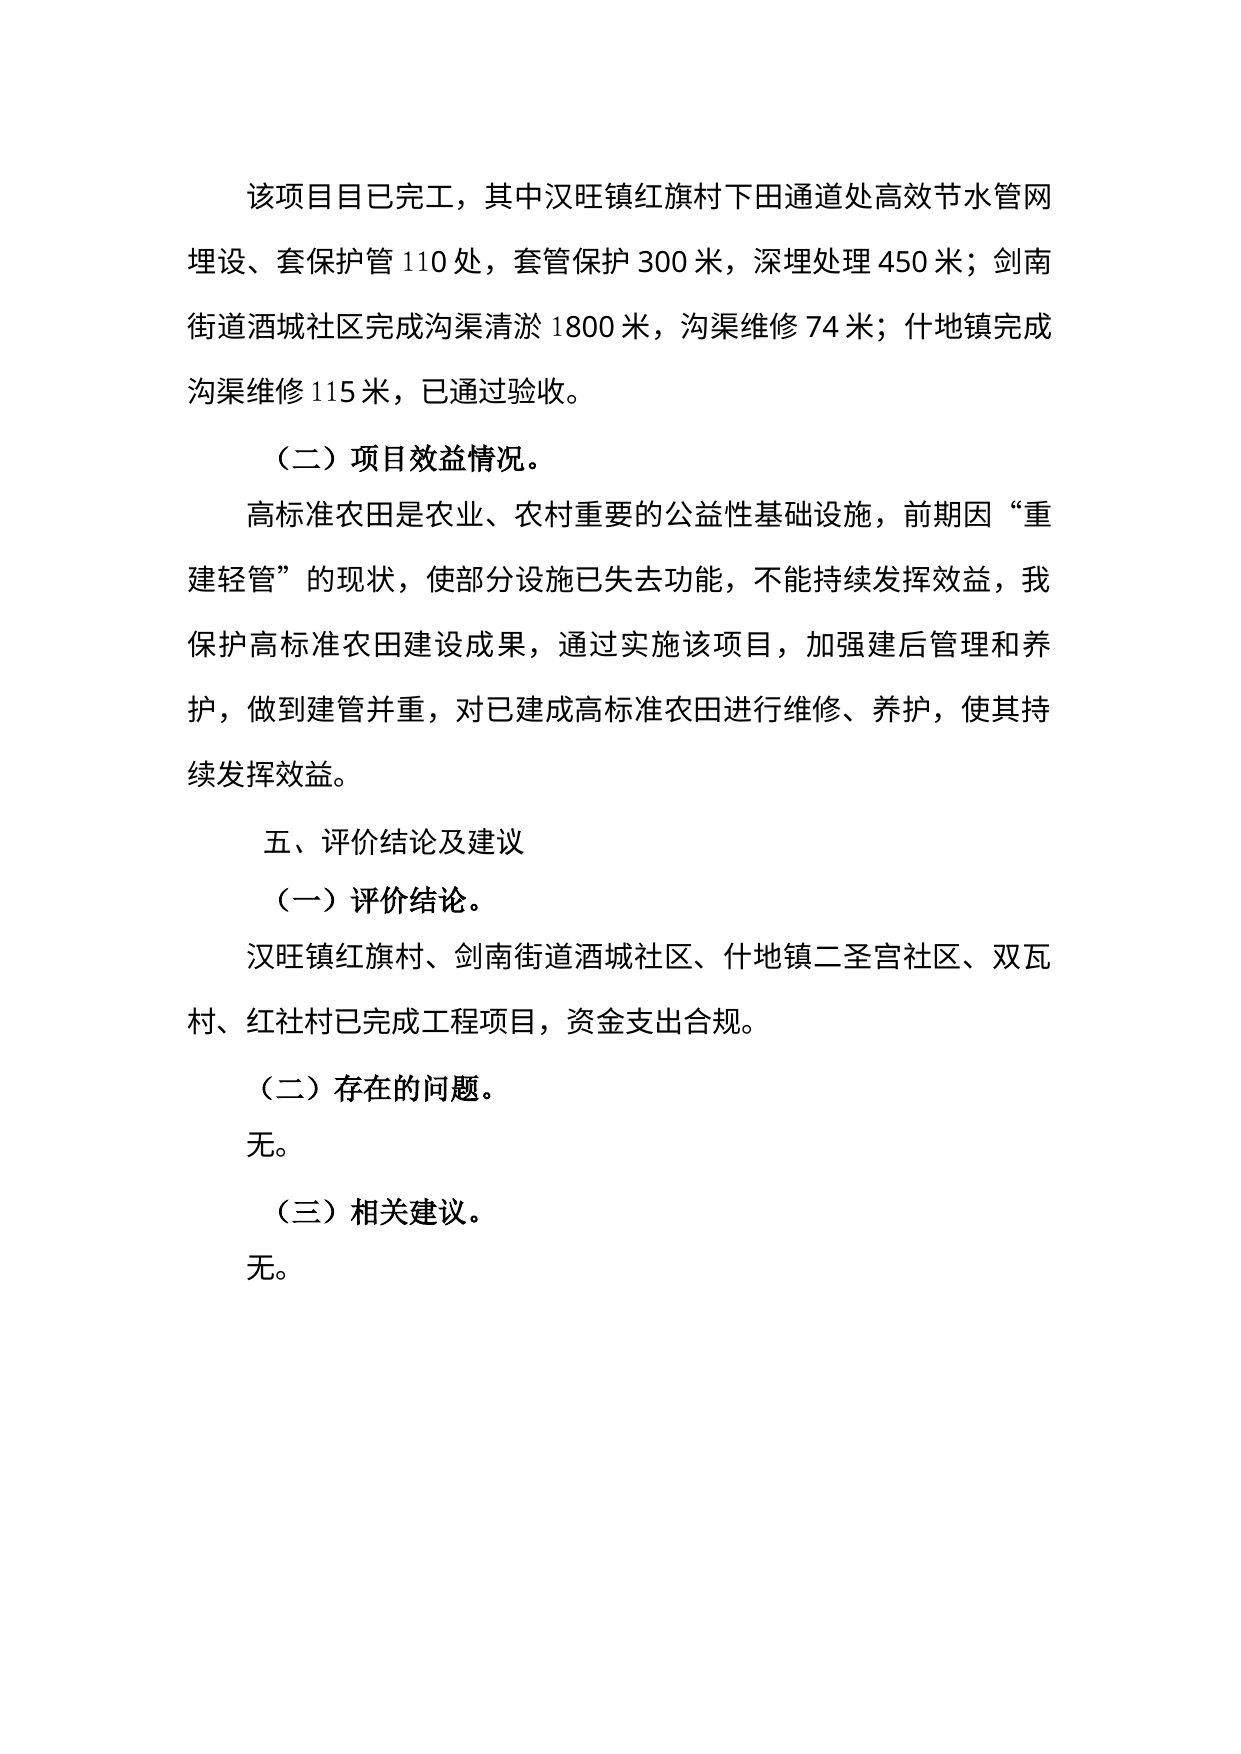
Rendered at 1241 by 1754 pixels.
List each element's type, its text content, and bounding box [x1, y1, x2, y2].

list 高标准农田是农业、农村重要的公益性基础设施，前期因“重建轻管”的现状，使部分设施已失去功能，不能持续发挥效益，我保护高标准农田建设成果，通过实施该项目，加强建后管理和养护，做到建管并重，对已建成高标准农田进行维修、养护，使其持续发挥效益。 [187, 480, 1053, 805]
text （二）存在的问题。 [187, 1052, 1053, 1110]
list 无。 [187, 1234, 1053, 1299]
text （二）项目效益情况。 [187, 422, 1053, 480]
list 该项目目已完工，其中汉旺镇红旗村下田通道处高效节水管网埋设、套保护管110处，套管保护300米，深埋处理450米；剑南街道酒城社区完成沟渠清淤1800米，沟渠维修74米；什地镇完成沟渠维修115米，已通过验收。 [187, 162, 1053, 422]
list 无。 [187, 1110, 1053, 1175]
text （三）相关建议。 [187, 1175, 1053, 1234]
list 汉旺镇红旗村、剑南街道酒城社区、什地镇二圣宫社区、双瓦村、红社村已完成工程项目，资金支出合规。 [187, 922, 1053, 1052]
text （一）评价结论。 [187, 864, 1053, 922]
text 五、评价结论及建议 [187, 805, 1053, 864]
